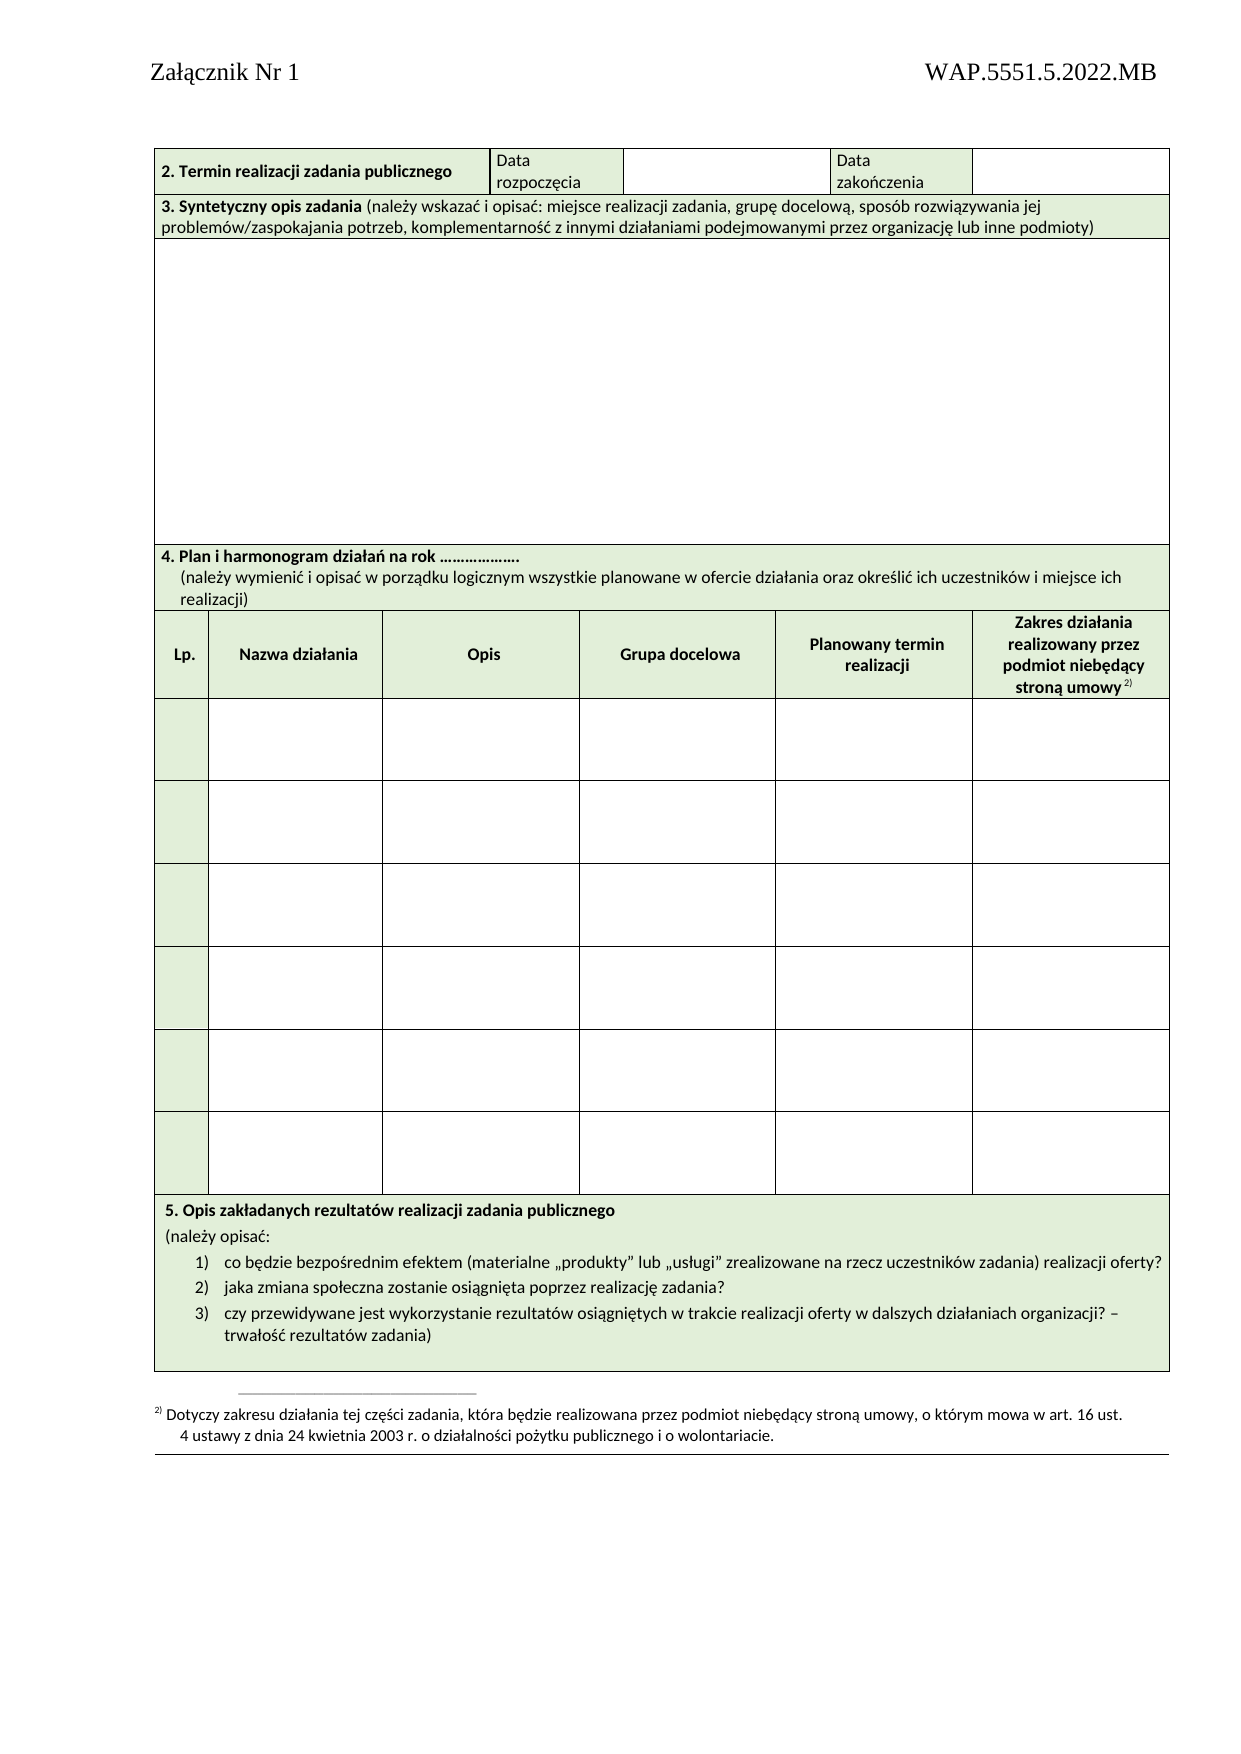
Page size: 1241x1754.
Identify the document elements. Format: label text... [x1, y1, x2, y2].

table_cell [383, 947, 579, 1028]
table_cell [155, 1112, 208, 1194]
table_cell [209, 1030, 382, 1111]
table_cell 5. Opis zakładanych rezultatów realizacji zadania publicznego (należy opisać: 1) co będzie bezpośrednim efektem (materialne „produkty” lub „usługi” zrealizowane na rzecz uczestników zadania) realizacji oferty? 2) jaka zmiana społeczna zostanie osiągnięta poprzez realizację zadania? 3) czy przewidywane jest wykorzystanie rezultatów osiągniętych w trakcie realizacji oferty w dalszych działaniach organizacji? – trwałość rezultatów zadania) [155, 1195, 1169, 1371]
table_cell [973, 864, 1169, 946]
table_cell [155, 1030, 208, 1111]
table_cell [383, 1030, 579, 1111]
table_cell [383, 1112, 579, 1194]
table_cell Lp. [155, 611, 208, 698]
table_cell [580, 781, 775, 863]
table_cell [973, 1030, 1169, 1111]
table_cell [209, 864, 382, 946]
table_cell [155, 781, 208, 863]
table_cell [776, 947, 972, 1028]
table_header 2. Termin realizacji zadania publicznego [155, 149, 489, 194]
table_header [973, 149, 1169, 194]
table_cell [580, 864, 775, 946]
table_cell [383, 864, 579, 946]
table_cell [776, 781, 972, 863]
table_cell [580, 1112, 775, 1194]
table_cell [776, 1030, 972, 1111]
table_header Data rozpoczęcia [491, 149, 623, 194]
table_cell Planowany termin realizacji [776, 611, 972, 698]
table_cell [580, 1030, 775, 1111]
table_cell [209, 781, 382, 863]
table_cell Zakres działania realizowany przez podmiot niebędący stroną umowy 2) [973, 611, 1169, 698]
table_cell [973, 781, 1169, 863]
table_header [624, 149, 830, 194]
table_cell Grupa docelowa [580, 611, 775, 698]
table_cell [973, 699, 1169, 780]
table_cell [580, 947, 775, 1028]
table_cell 3. Syntetyczny opis zadania (należy wskazać i opisać: miejsce realizacji zadania, grupę docelową, sposób rozwiązywania jej problemów/zaspokajania potrzeb, komplementarność z innymi działaniami podejmowanymi przez organizację lub inne podmioty) [155, 195, 1169, 238]
table_cell 4. Plan i harmonogram działań na rok ………………. (należy wymienić i opisać w porządku logicznym wszystkie planowane w ofercie działania oraz określić ich uczestników i miejsce ich realizacji) [155, 545, 1169, 610]
table_cell Opis [383, 611, 579, 698]
table_cell [973, 947, 1169, 1028]
table_cell [155, 699, 208, 780]
table_cell [155, 864, 208, 946]
table_cell [155, 239, 1169, 544]
table_cell [973, 1112, 1169, 1194]
table_cell [209, 1112, 382, 1194]
table_cell [209, 699, 382, 780]
table_cell __________________________________________________ 2) Dotyczy zakresu działania tej części zadania, która będzie realizowana przez podmiot niebędący stroną umowy, o którym mowa w art. 16 ust. 4 ustawy z dnia 24 kwietnia 2003 r. o działalności pożytku publicznego i o wolontariacie. [155, 1372, 1169, 1453]
table_cell [209, 947, 382, 1028]
table_cell [776, 699, 972, 780]
table_cell [580, 699, 775, 780]
table_cell [383, 781, 579, 863]
table_header Data zakończenia [831, 149, 972, 194]
table_cell [383, 699, 579, 780]
table_cell Nazwa działania [209, 611, 382, 698]
table_cell [776, 1112, 972, 1194]
table_cell [155, 947, 208, 1028]
table_cell [776, 864, 972, 946]
